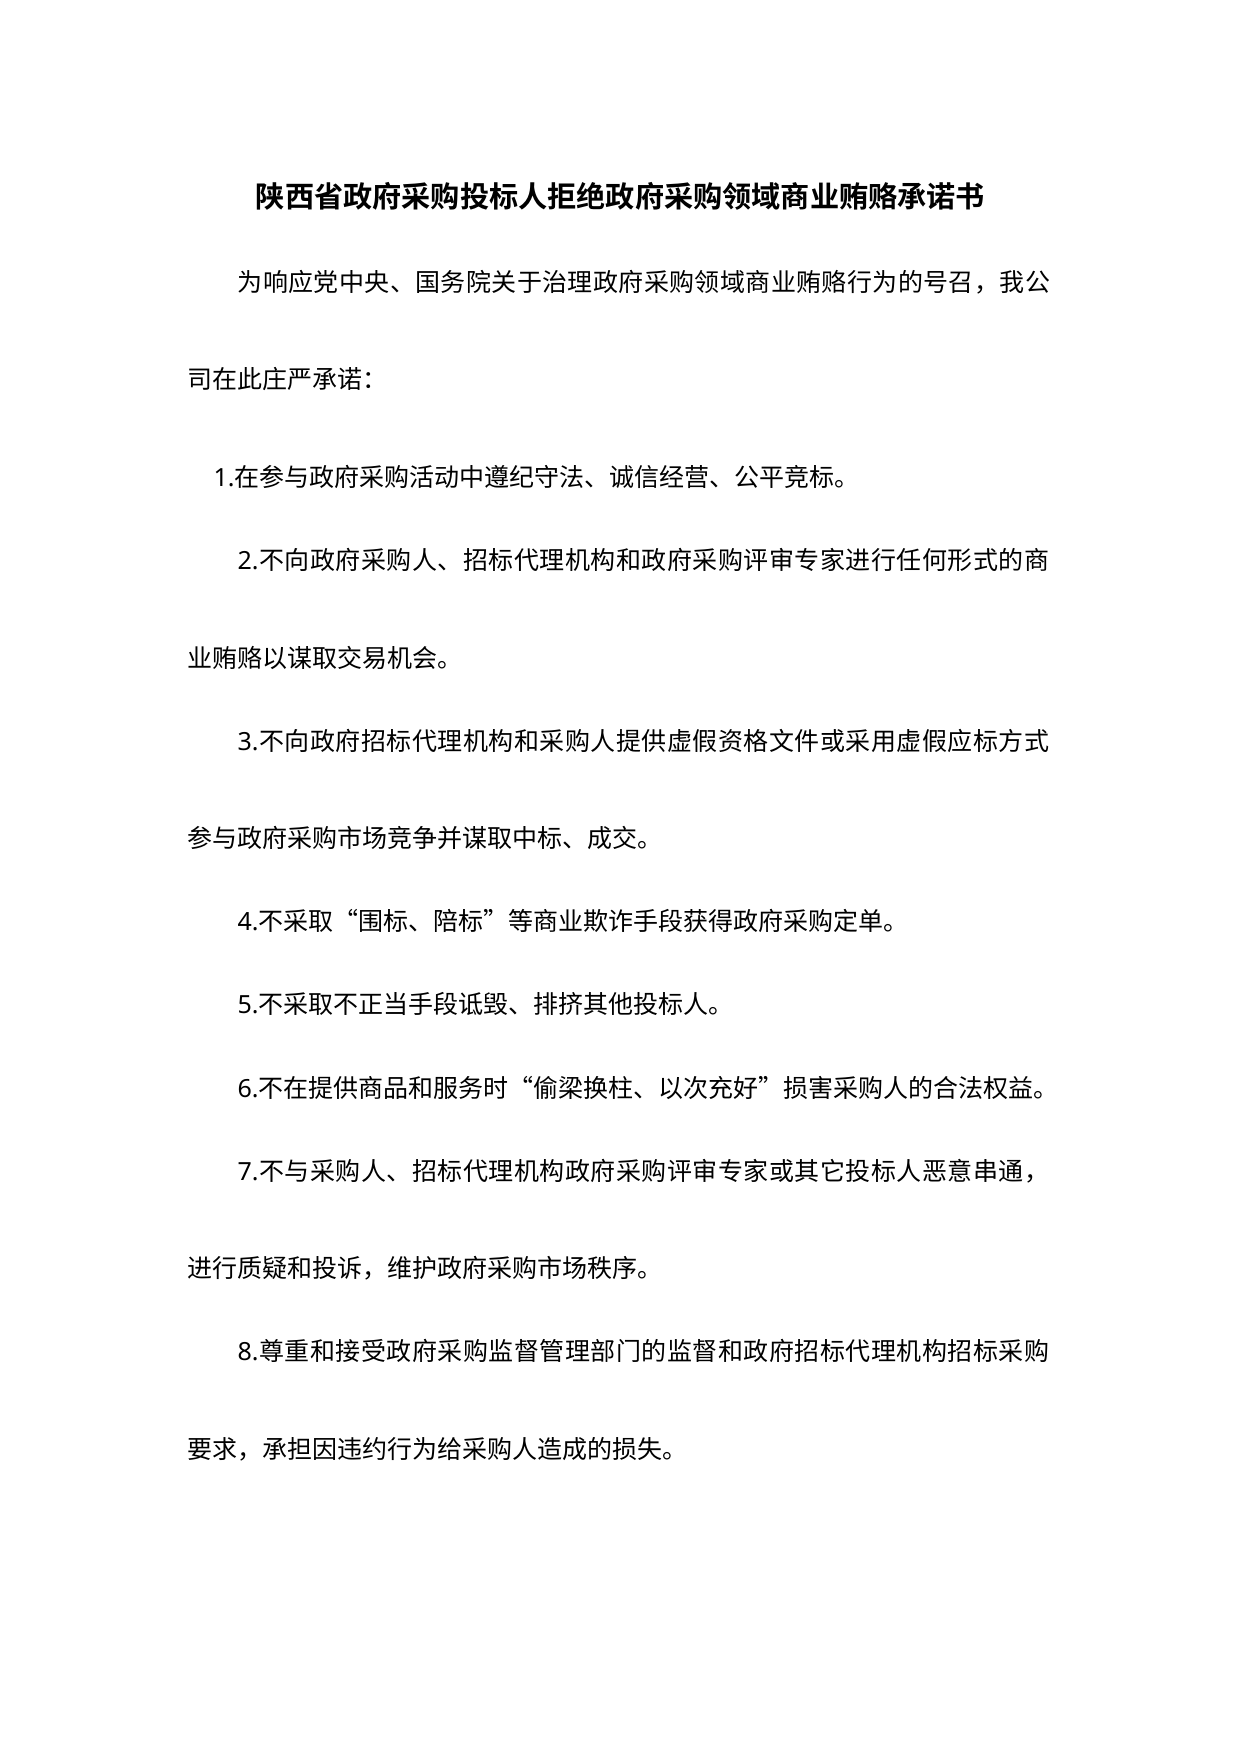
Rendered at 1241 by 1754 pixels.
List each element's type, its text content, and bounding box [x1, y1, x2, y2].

text 7.不与采购人、招标代理机构政府采购评审专家或其它投标人恶意串通，进行质疑和投诉，维护政府采购市场秩序。 [187, 1137, 1053, 1299]
text 为响应党中央、国务院关于治理政府采购领域商业贿赂行为的号召，我公司在此庄严承诺： 1.在参与政府采购活动中遵纪守法、诚信经营、公平竞标。 [187, 248, 1053, 508]
text 2.不向政府采购人、招标代理机构和政府采购评审专家进行任何形式的商业贿赂以谋取交易机会。 [187, 526, 1053, 689]
text 6.不在提供商品和服务时“偷梁换柱、以次充好”损害采购人的合法权益。 [187, 1054, 1053, 1119]
text 陕西省政府采购投标人拒绝政府采购领域商业贿赂承诺书 [187, 162, 1053, 227]
text 3.不向政府招标代理机构和采购人提供虚假资格文件或采用虚假应标方式参与政府采购市场竞争并谋取中标、成交。 [187, 707, 1053, 869]
text 5.不采取不正当手段诋毁、排挤其他投标人。 [187, 971, 1053, 1036]
text 4.不采取“围标、陪标”等商业欺诈手段获得政府采购定单。 [187, 887, 1053, 952]
text 8.尊重和接受政府采购监督管理部门的监督和政府招标代理机构招标采购要求，承担因违约行为给采购人造成的损失。 [187, 1317, 1053, 1480]
